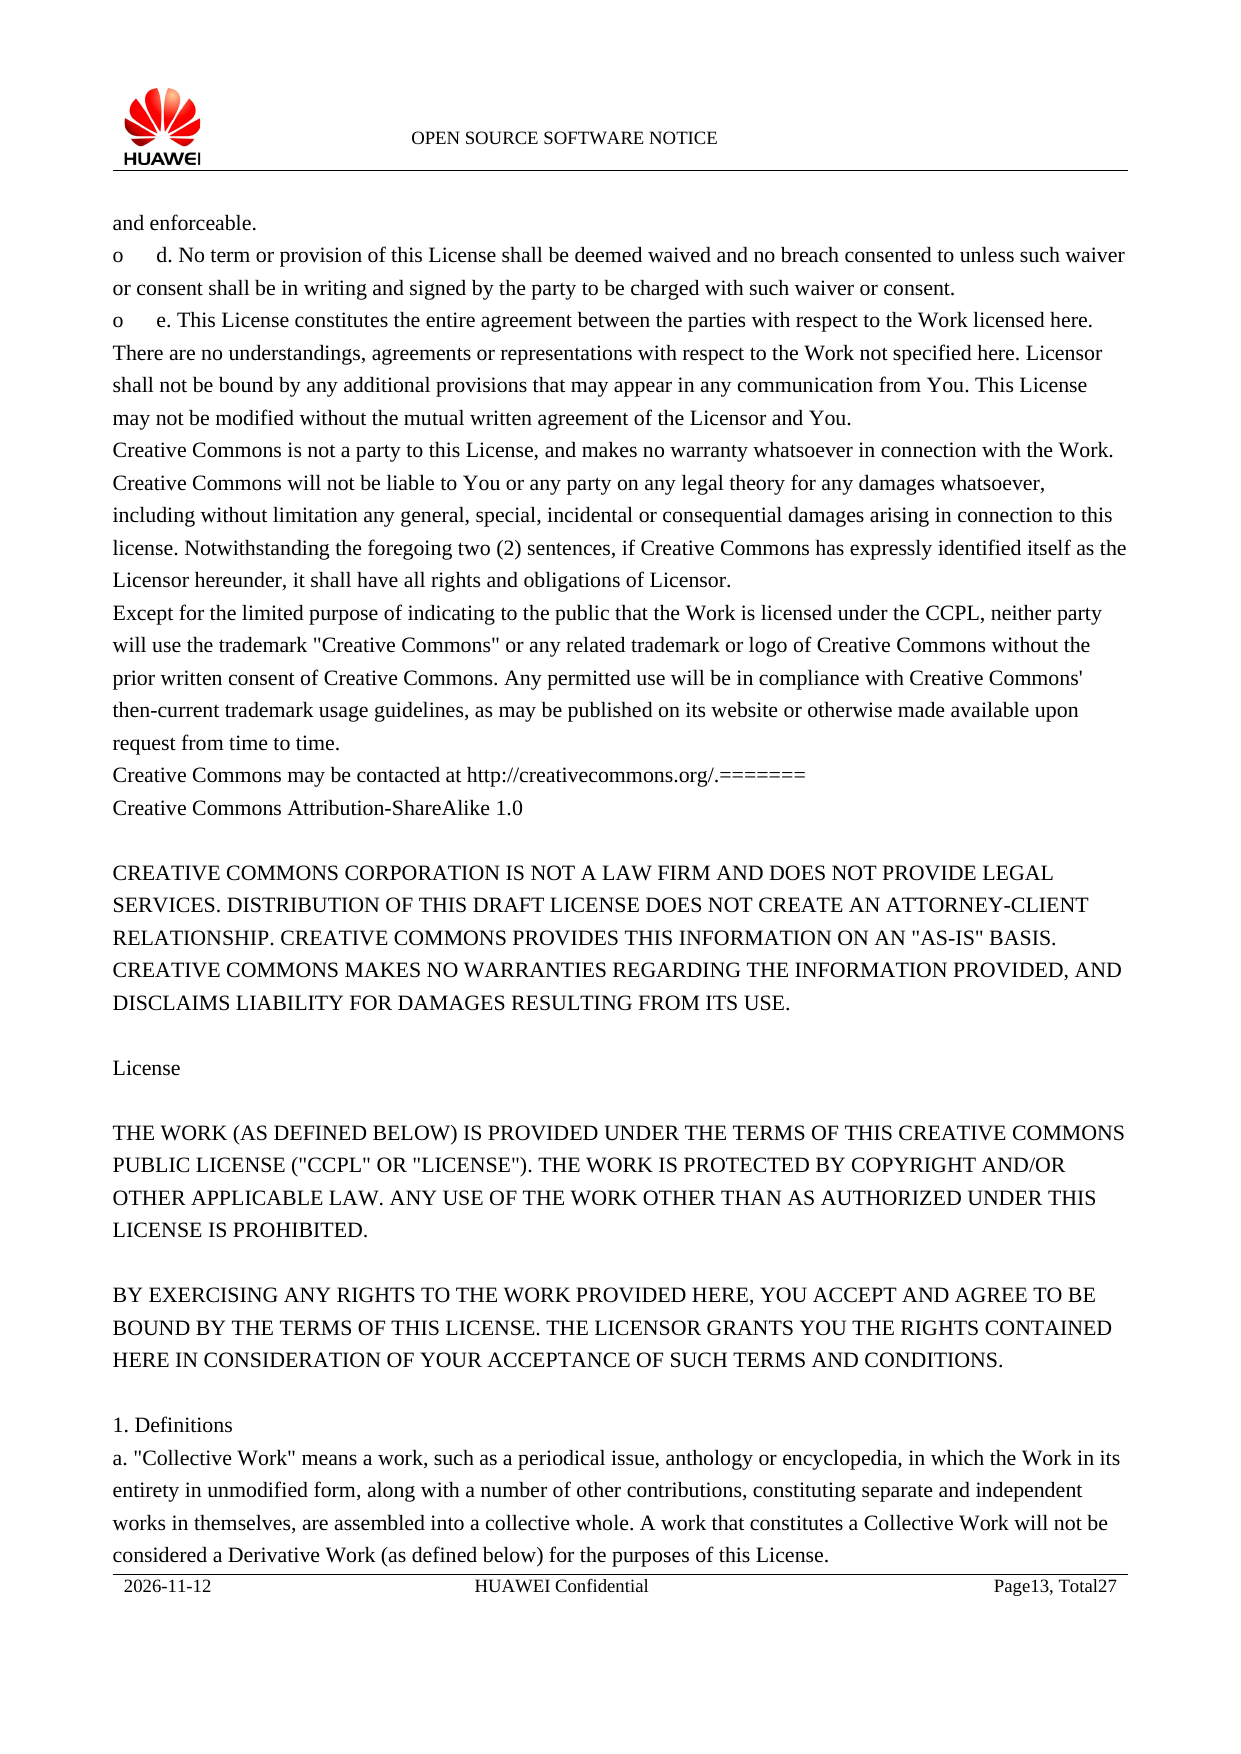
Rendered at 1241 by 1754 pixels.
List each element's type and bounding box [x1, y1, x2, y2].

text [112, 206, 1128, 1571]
picture [124, 88, 201, 165]
